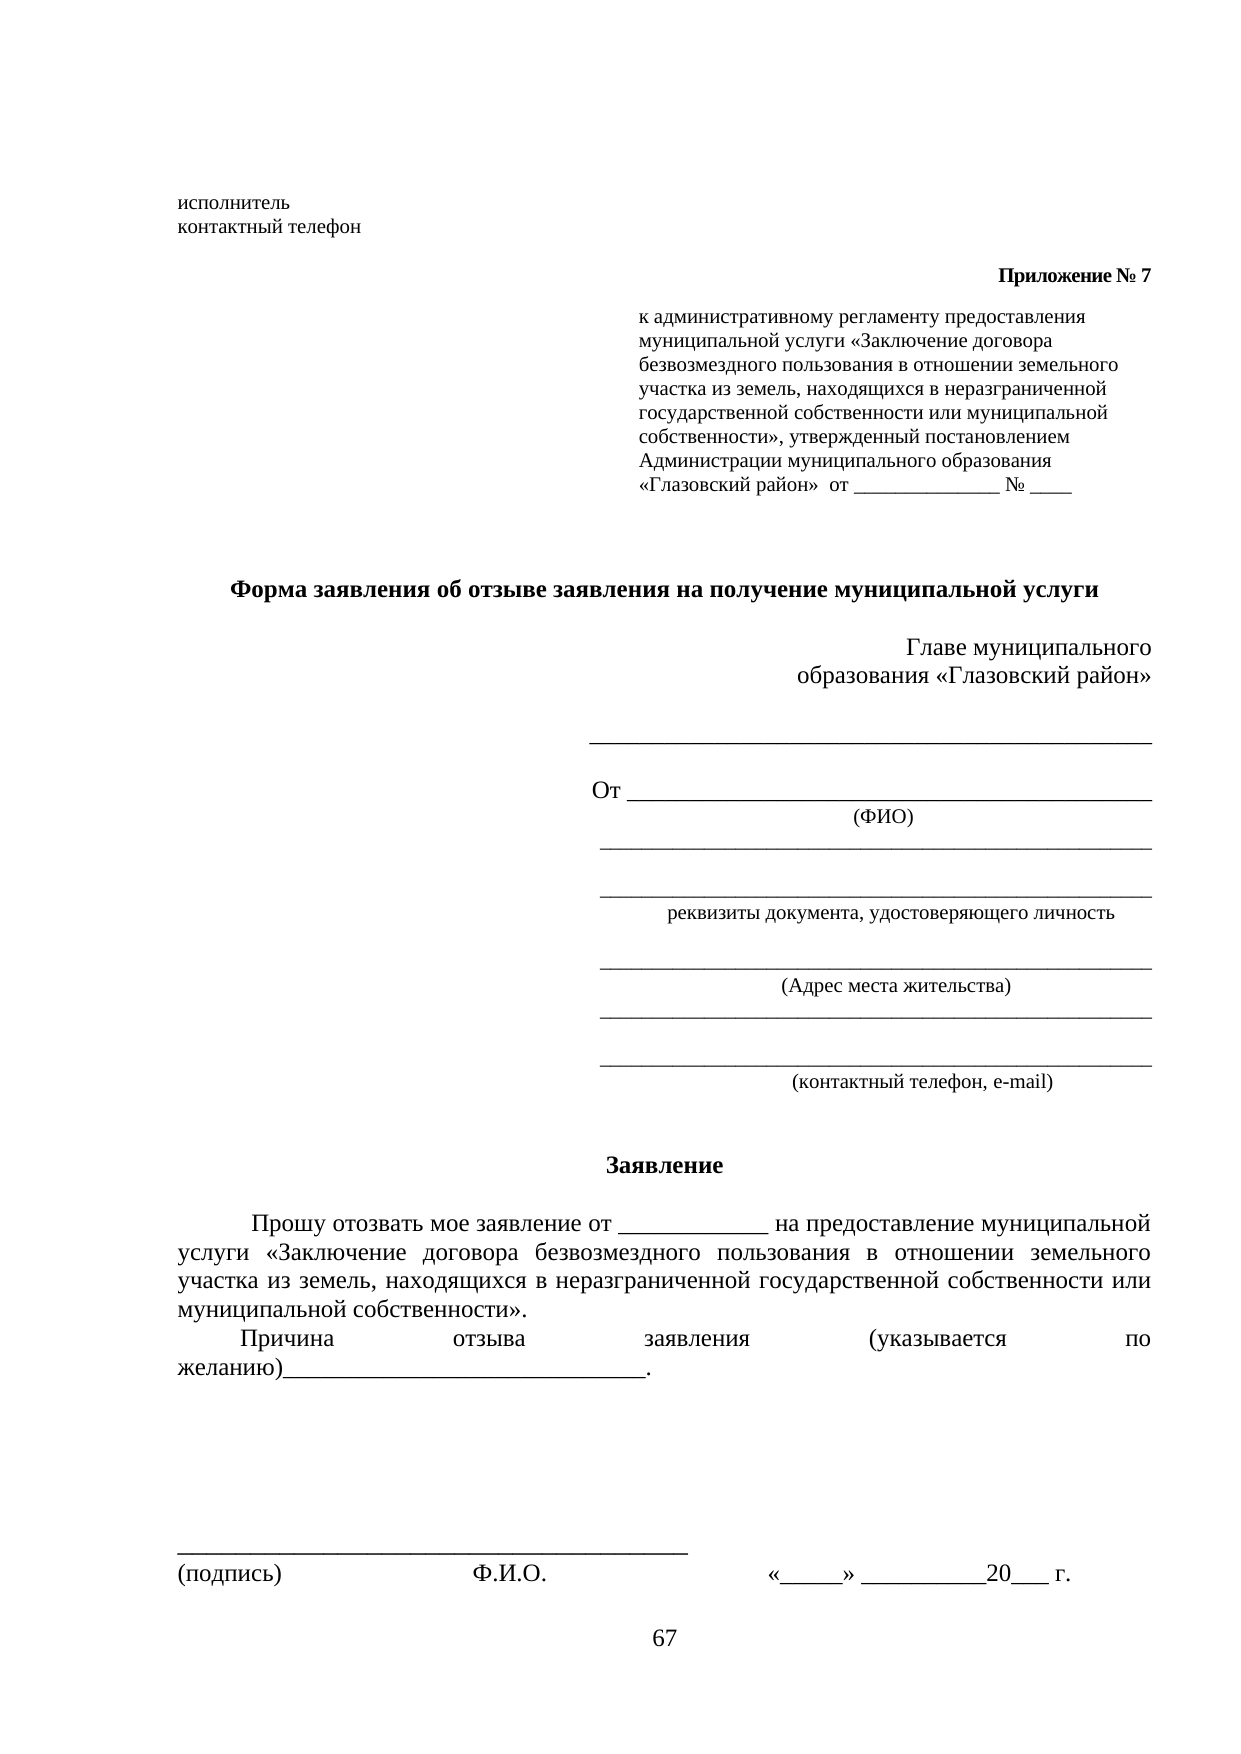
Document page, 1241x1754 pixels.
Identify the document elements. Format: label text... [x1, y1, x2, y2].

text контактный телефон [177, 214, 1152, 238]
text _____________________________________________ [177, 718, 1152, 747]
text Главе муниципального [177, 632, 1152, 660]
text ___________________________________ [177, 1524, 1152, 1558]
text Форма заявления об отзыве заявления на получение муниципальной услуги [177, 574, 1152, 603]
text (контактный телефон, e-mail) [620, 1069, 1152, 1093]
text (подпись) Ф.И.О. «_____» __________20___ г. [177, 1558, 1152, 1586]
text образования «Глазовский район» [177, 660, 1152, 689]
text Приложение № 7 [177, 262, 1152, 287]
text Причина отзыва заявления (указывается по желанию)_____________________________. [177, 1323, 1152, 1380]
text Заявление [177, 1150, 1152, 1179]
text Прошу отозвать мое заявление от ____________ на предоставление муниципальной услуги «Заключение договора безвозмездного пользования в отношении земельного участка из земель, находящихся в неразграниченной государственной собственности или муниципальной собственности». [177, 1208, 1152, 1323]
text реквизиты документа, удостоверяющего личность [177, 900, 1152, 924]
text От __________________________________________ [177, 775, 1152, 804]
text _____________________________________________________ [177, 997, 1152, 1021]
text (Адрес места жительства) [177, 972, 1152, 997]
text _____________________________________________________ [177, 876, 1152, 900]
text исполнитель [177, 190, 1152, 214]
text _____________________________________________________ [177, 948, 1152, 972]
text (ФИО) [177, 804, 1152, 828]
text _____________________________________________________ [177, 828, 1152, 852]
text _____________________________________________________ [177, 1045, 1152, 1069]
